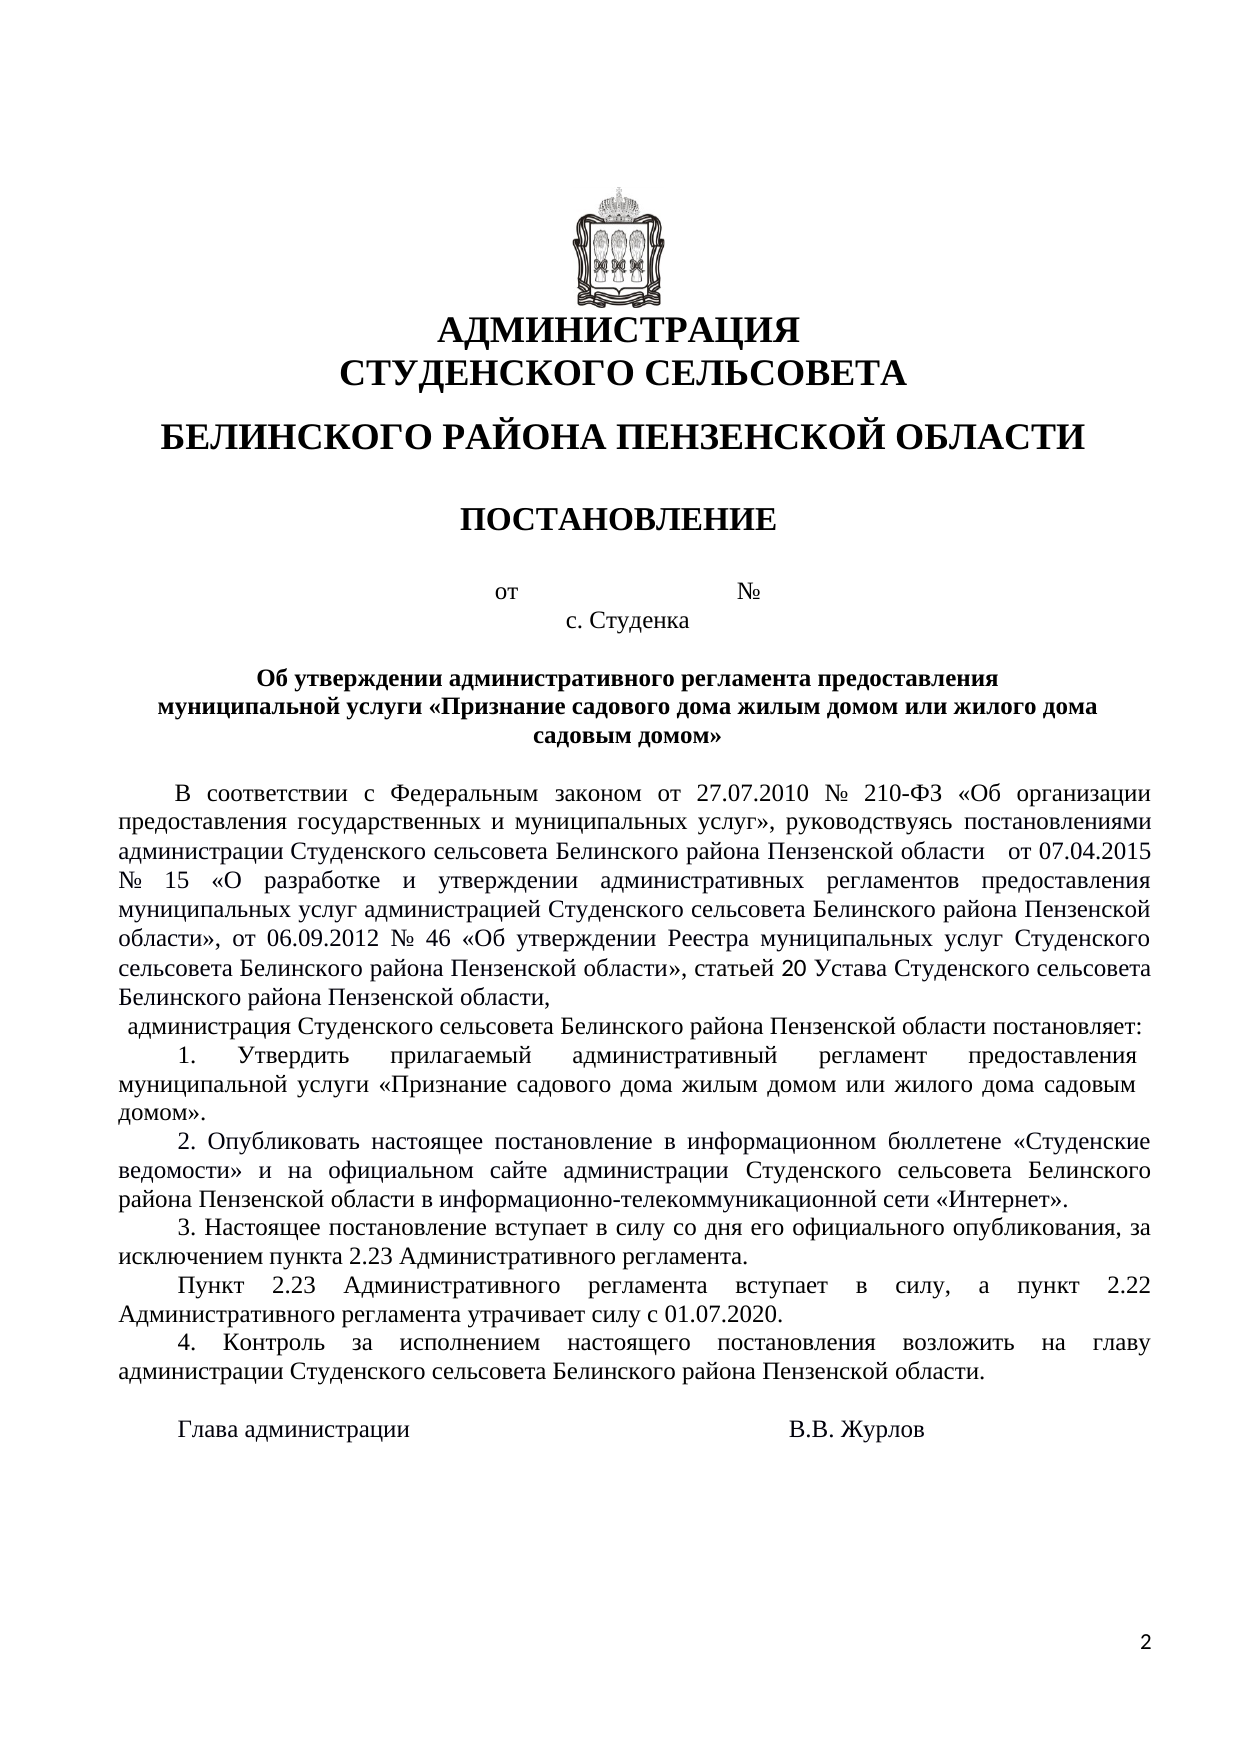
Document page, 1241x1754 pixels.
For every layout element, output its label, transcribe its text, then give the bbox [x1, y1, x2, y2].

text Глава администрации В.В. Журлов [118, 1414, 1152, 1442]
text Об утверждении административного регламента предоставления [118, 663, 1137, 691]
table_header АДМИНИСТРАЦИЯ СТУДЕНСКОГО СЕЛЬСОВЕТА БЕЛИНСКОГО РАЙОНА ПЕНЗЕНСКОЙ ОБЛАСТИ [118, 188, 1119, 461]
table_cell ПОСТАНОВЛЕНИЕ [118, 461, 1119, 576]
text 2. Опубликовать настоящее постановление в информационном бюллетене «Студенские ведомости» и на официальном сайте администрации Студенского сельсовета Белинского района Пензенской области в информационно-телекоммуникационной сети «Интернет». [118, 1126, 1152, 1212]
picture [572, 187, 665, 308]
text с. Студенка [118, 605, 1137, 634]
text Пункт 2.23 Административного регламента вступает в силу, а пункт 2.22 Административного регламента утрачивает силу с 01.07.2020. [118, 1270, 1152, 1327]
text 1. Утвердить прилагаемый административный регламент предоставления муниципальной услуги «Признание садового дома жилым домом или жилого дома садовым домом». [118, 1040, 1137, 1126]
text 4. Контроль за исполнением настоящего постановления возложить на главу администрации Студенского сельсовета Белинского района Пензенской области. [118, 1327, 1152, 1385]
text от № [118, 576, 1137, 605]
text муниципальной услуги «Признание садового дома жилым домом или жилого дома садовым домом» [118, 691, 1137, 749]
text В соответствии с Федеральным законом от 27.07.2010 № 210-ФЗ «Об организации предоставления государственных и муниципальных услуг», руководствуясь постановлениями администрации Студенского сельсовета Белинского района Пензенской области от 07.04.2015 № 15 «О разработке и утверждении административных регламентов предоставления муниципальных услуг администрацией Студенского сельсовета Белинского района Пензенской области», от 06.09.2012 № 46 «Об утверждении Реестра муниципальных услуг Студенского сельсовета Белинского района Пензенской области», статьей 20 Устава Студенского сельсовета Белинского района Пензенской области, [118, 778, 1152, 1011]
text администрация Студенского сельсовета Белинского района Пензенской области постановляет: [118, 1011, 1152, 1040]
text 3. Настоящее постановление вступает в силу со дня его официального опубликования, за исключением пункта 2.23 Административного регламента. [118, 1212, 1152, 1270]
